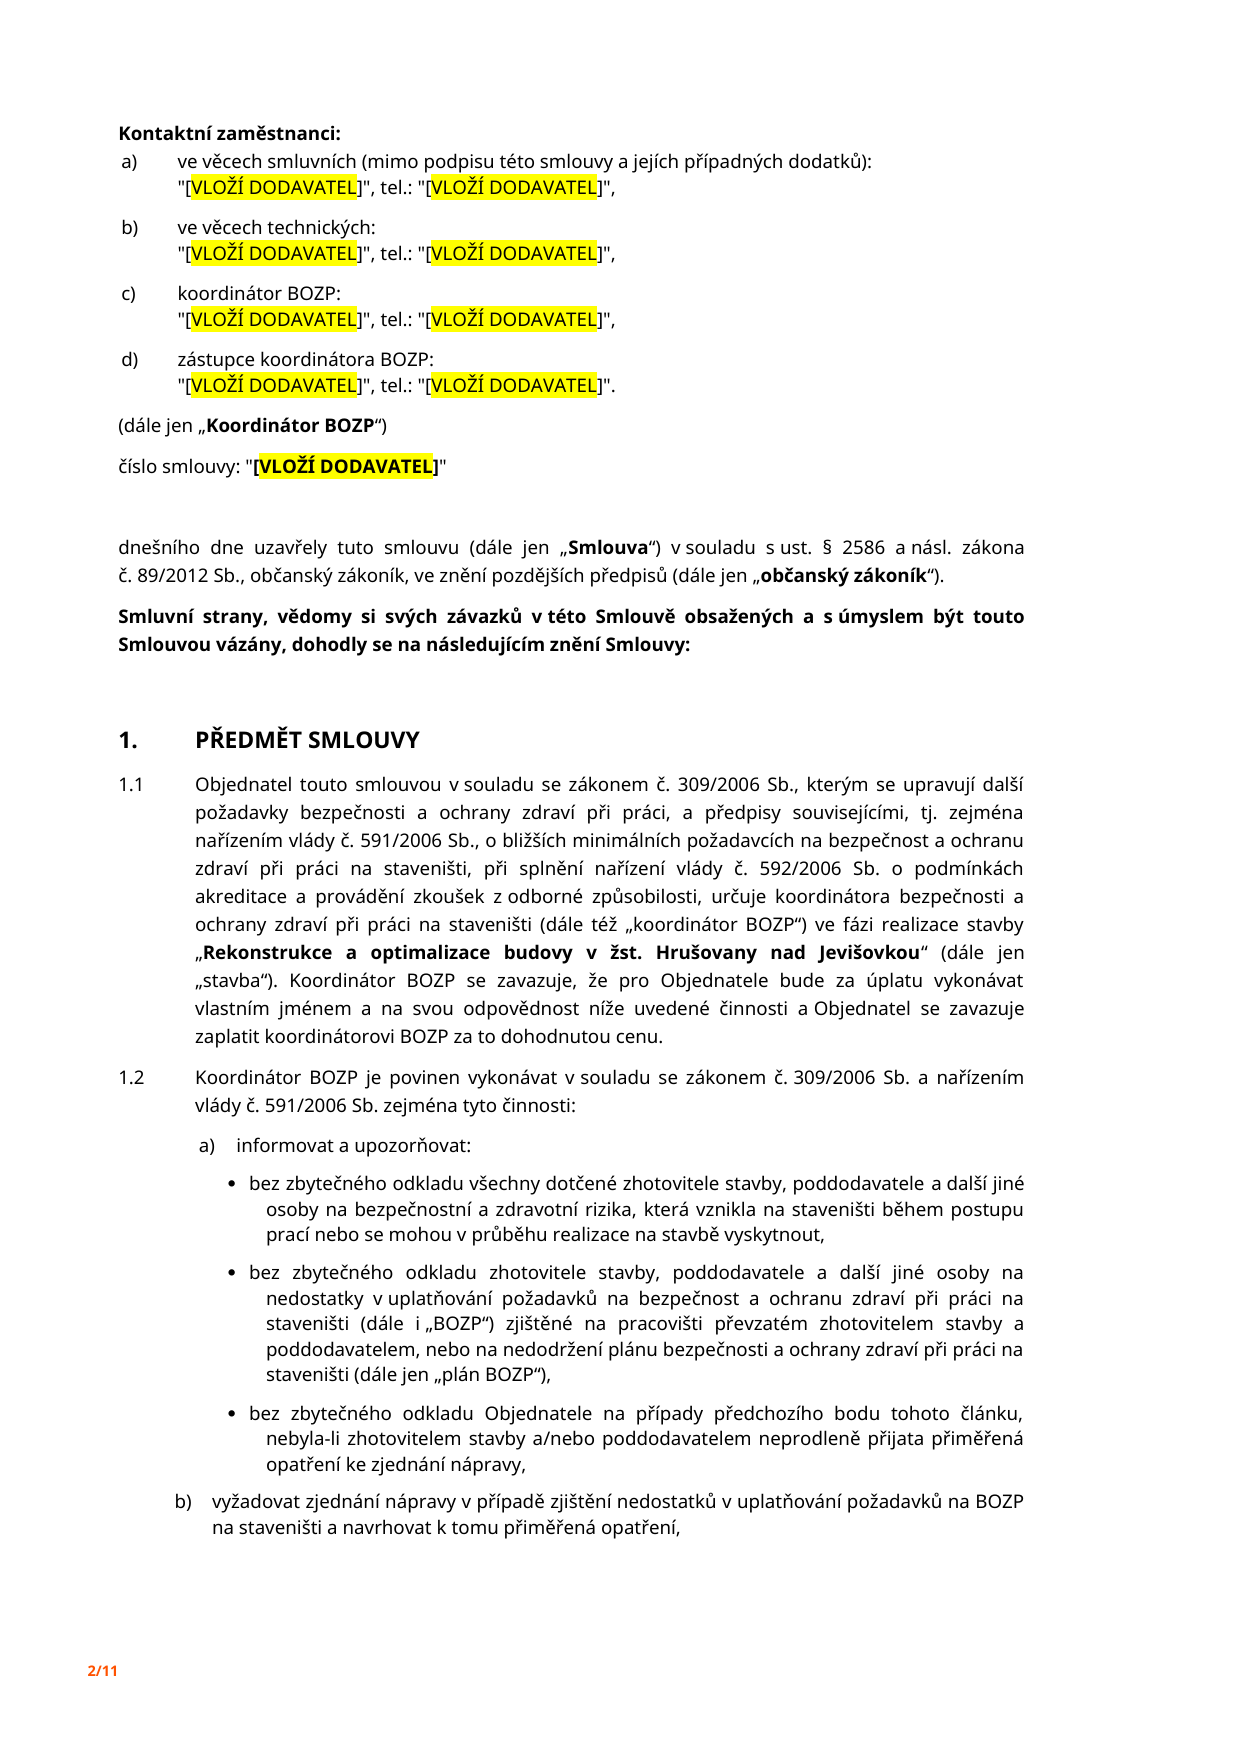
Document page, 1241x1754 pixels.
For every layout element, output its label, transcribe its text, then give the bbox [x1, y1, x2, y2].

text Kontaktní zaměstnanci: [118, 121, 1024, 146]
list informovat a upozorňovat: [199, 1133, 1024, 1158]
text "[VLOŽÍ DODAVATEL]", tel.: "[VLOŽÍ DODAVATEL]", [597, 240, 1024, 266]
list vyžadovat zjednání nápravy v případě zjištění nedostatků v uplatňování požadavků na BOZP na staveništi a navrhovat k tomu přiměřená opatření, [174, 1489, 1024, 1540]
text "[VLOŽÍ DODAVATEL]", tel.: "[VLOŽÍ DODAVATEL]", [597, 174, 1024, 200]
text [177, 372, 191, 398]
text "[VLOŽÍ DODAVATEL]", tel.: "[VLOŽÍ DODAVATEL]", [597, 306, 1024, 332]
list ve věcech smluvních (mimo podpisu této smlouvy a jejích případných dodatků): [121, 149, 1024, 174]
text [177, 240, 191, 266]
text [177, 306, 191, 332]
list bez zbytečného odkladu zhotovitele stavby, poddodavatele a další jiné osoby na nedostatky v uplatňování požadavků na bezpečnost a ochranu zdraví při práci na staveništi (dále i „BOZP“) zjištěné na pracovišti převzatém zhotovitelem stavby a poddodavatelem, nebo na nedodržení plánu bezpečnosti a ochrany zdraví při práci na staveništi (dále jen „plán BOZP“), [228, 1260, 1024, 1387]
text PŘEDMĚT SMLOUVY [118, 724, 1024, 756]
text "[VLOŽÍ DODAVATEL]", tel.: "[VLOŽÍ DODAVATEL]". [597, 372, 1024, 398]
list koordinátor BOZP: [121, 281, 1024, 306]
text číslo smlouvy: "[VLOŽÍ DODAVATEL]" [433, 453, 1024, 479]
text číslo smlouvy: "[VLOŽÍ DODAVATEL]" [118, 453, 259, 479]
text Koordinátor BOZP je povinen vykonávat v souladu se zákonem č. 309/2006 Sb. a nařízením vlády č. 591/2006 Sb. zejména tyto činnosti: [118, 1064, 1024, 1118]
text Objednatel touto smlouvou v souladu se zákonem č. 309/2006 Sb., kterým se upravují další požadavky bezpečnosti a ochrany zdraví při práci, a předpisy souvisejícími, tj. zejména nařízením vlády č. 591/2006 Sb., o bližších minimálních požadavcích na bezpečnost a ochranu zdraví při práci na staveništi, při splnění nařízení vlády č. 592/2006 Sb. o podmínkách akreditace a provádění zkoušek z odborné způsobilosti, určuje koordinátora bezpečnosti a ochrany zdraví při práci na staveništi (dále též „koordinátor BOZP“) ve fázi realizace stavby „Rekonstrukce a optimalizace budovy v žst. Hrušovany nad Jevišovkou“ (dále jen „stavba“). Koordinátor BOZP se zavazuje, že pro Objednatele bude za úplatu vykonávat vlastním jménem a na svou odpovědnost níže uvedené činnosti a Objednatel se zavazuje zaplatit koordinátorovi BOZP za to dohodnutou cenu. [118, 771, 1024, 1049]
list bez zbytečného odkladu Objednatele na případy předchozího bodu tohoto článku, nebyla-li zhotovitelem stavby a/nebo poddodavatelem neprodleně přijata přiměřená opatření ke zjednání nápravy, [228, 1400, 1024, 1476]
text dnešního dne uzavřely tuto smlouvu (dále jen „Smlouva“) v souladu s ust. § 2586 a násl. zákona č. 89/2012 Sb., občanský zákoník, ve znění pozdějších předpisů (dále jen „občanský zákoník“). [118, 534, 1024, 588]
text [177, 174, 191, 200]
text (dále jen „Koordinátor BOZP“) [118, 413, 1024, 438]
text Smluvní strany, vědomy si svých závazků v této Smlouvě obsažených a s úmyslem být touto Smlouvou vázány, dohodly se na následujícím znění Smlouvy: [118, 603, 1024, 656]
list ve věcech technických: [121, 215, 1024, 240]
list bez zbytečného odkladu všechny dotčené zhotovitele stavby, poddodavatele a další jiné osoby na bezpečnostní a zdravotní rizika, která vznikla na staveništi během postupu prací nebo se mohou v průběhu realizace na stavbě vyskytnout, [228, 1171, 1024, 1247]
list zástupce koordinátora BOZP: [121, 347, 1024, 372]
